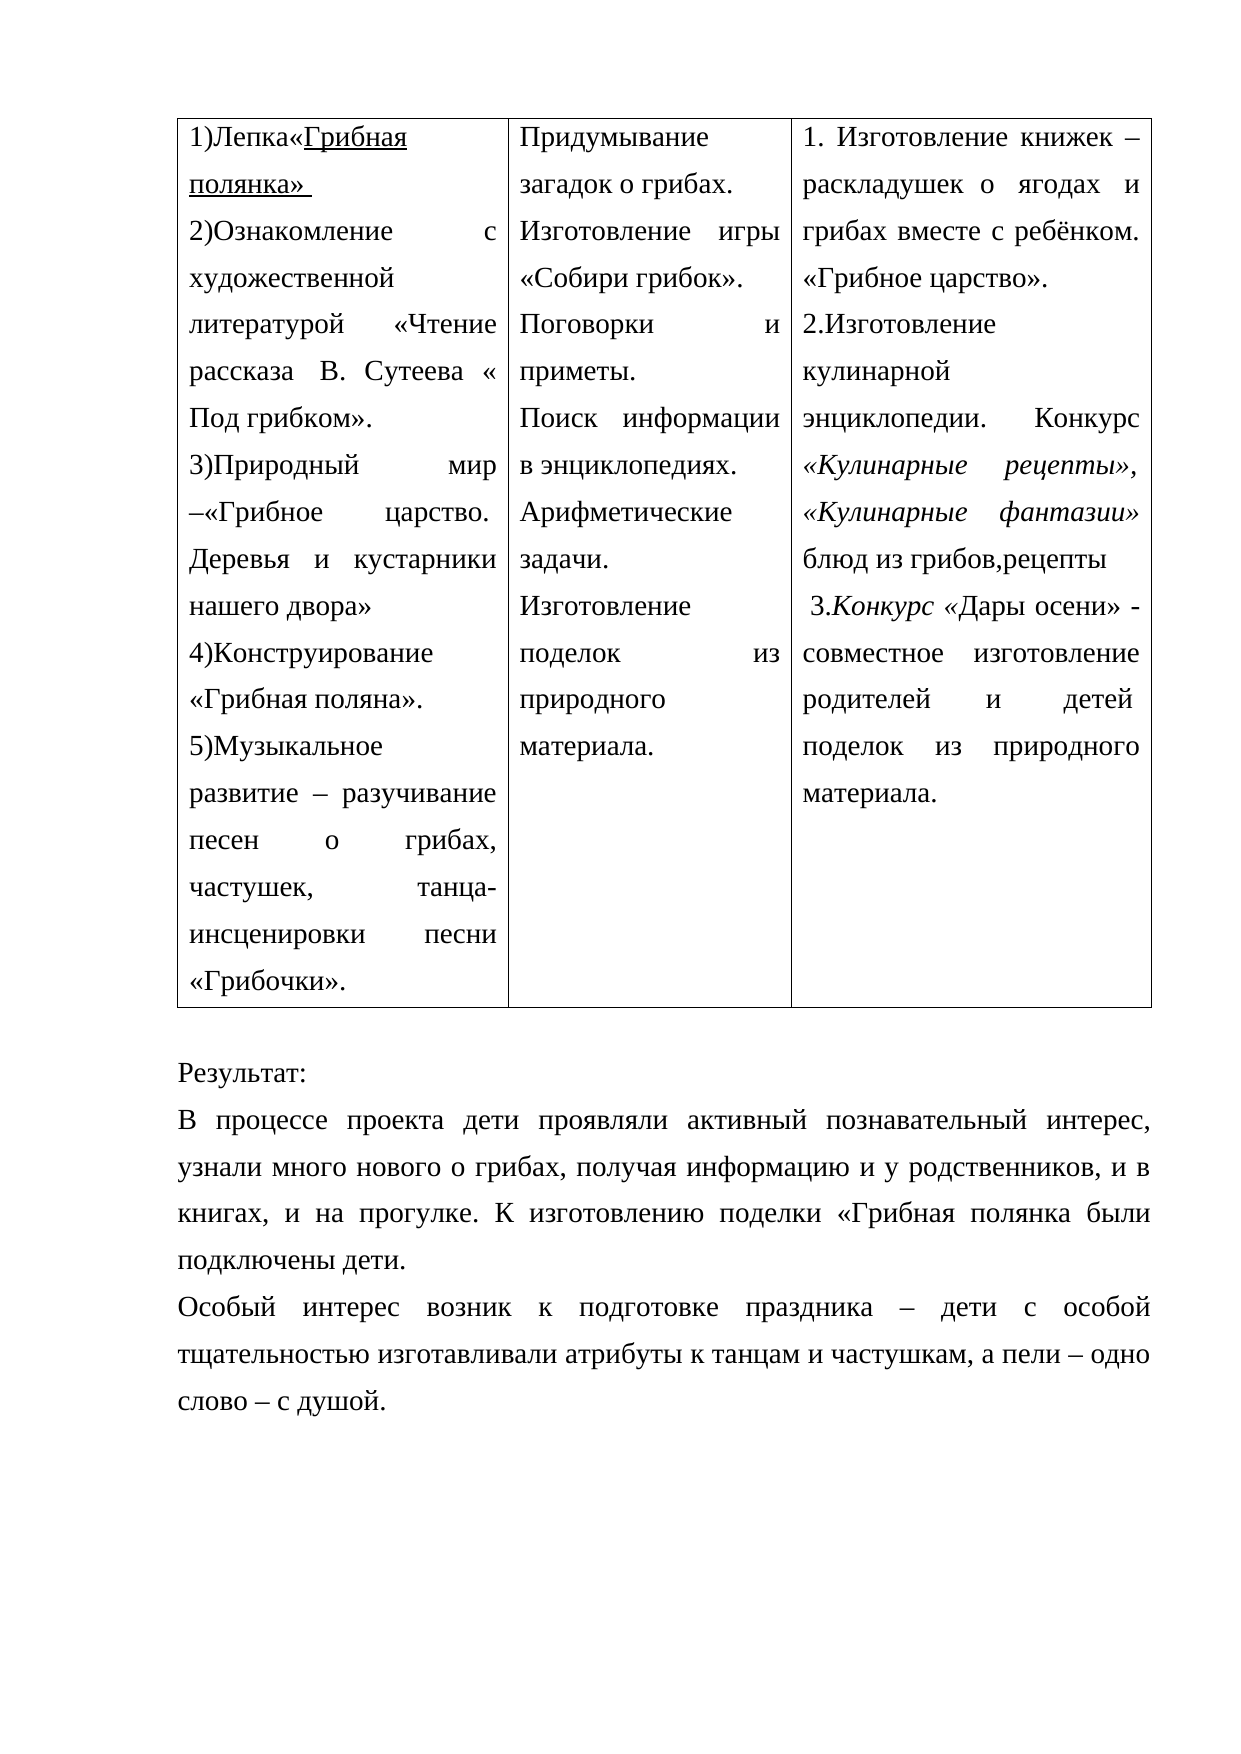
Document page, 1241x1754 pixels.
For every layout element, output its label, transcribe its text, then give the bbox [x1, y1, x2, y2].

table_cell 1. Изготовление книжек –раскладушек о ягодах и грибах вместе с ребёнком. «Грибное царство». 2.Изготовление кулинарной энциклопедии. Конкурс «Кулинарные рецепты», «Кулинарные фантазии» блюд из грибов,рецепты 3.Конкурс «Дары осени» - совместное изготовление родителей и детей поделок из природного материала. [792, 119, 1151, 1007]
text Результат: [177, 1055, 1152, 1088]
text В процессе проекта дети проявляли активный познавательный интерес, узнали много нового о грибах, получая информацию и у родственников, и в книгах, и на прогулке. К изготовлению поделки «Грибная полянка были подключены дети. [177, 1102, 1152, 1276]
text Особый интерес возник к подготовке праздника – дети с особой тщательностью изготавливали атрибуты к танцам и частушкам, а пели – одно слово – с душой. [177, 1289, 1152, 1417]
table_cell Придумывание загадок о грибах. Изготовление игры «Собири грибок». Поговорки и приметы. Поиск информации в энциклопедиях. Арифметические задачи. Изготовление поделок из природного материала. [509, 119, 791, 1007]
table_cell 1)Лепка«Грибная полянка» 2)Ознакомление с художественной литературой «Чтение рассказа В. Сутеева « Под грибком». 3)Природный мир –«Грибное царство. Деревья и кустарники нашего двора» 4)Конструирование «Грибная поляна». 5)Музыкальное развитие – разучивание песен о грибах, частушек, танца-инсценировки песни «Грибочки». [178, 119, 508, 1007]
